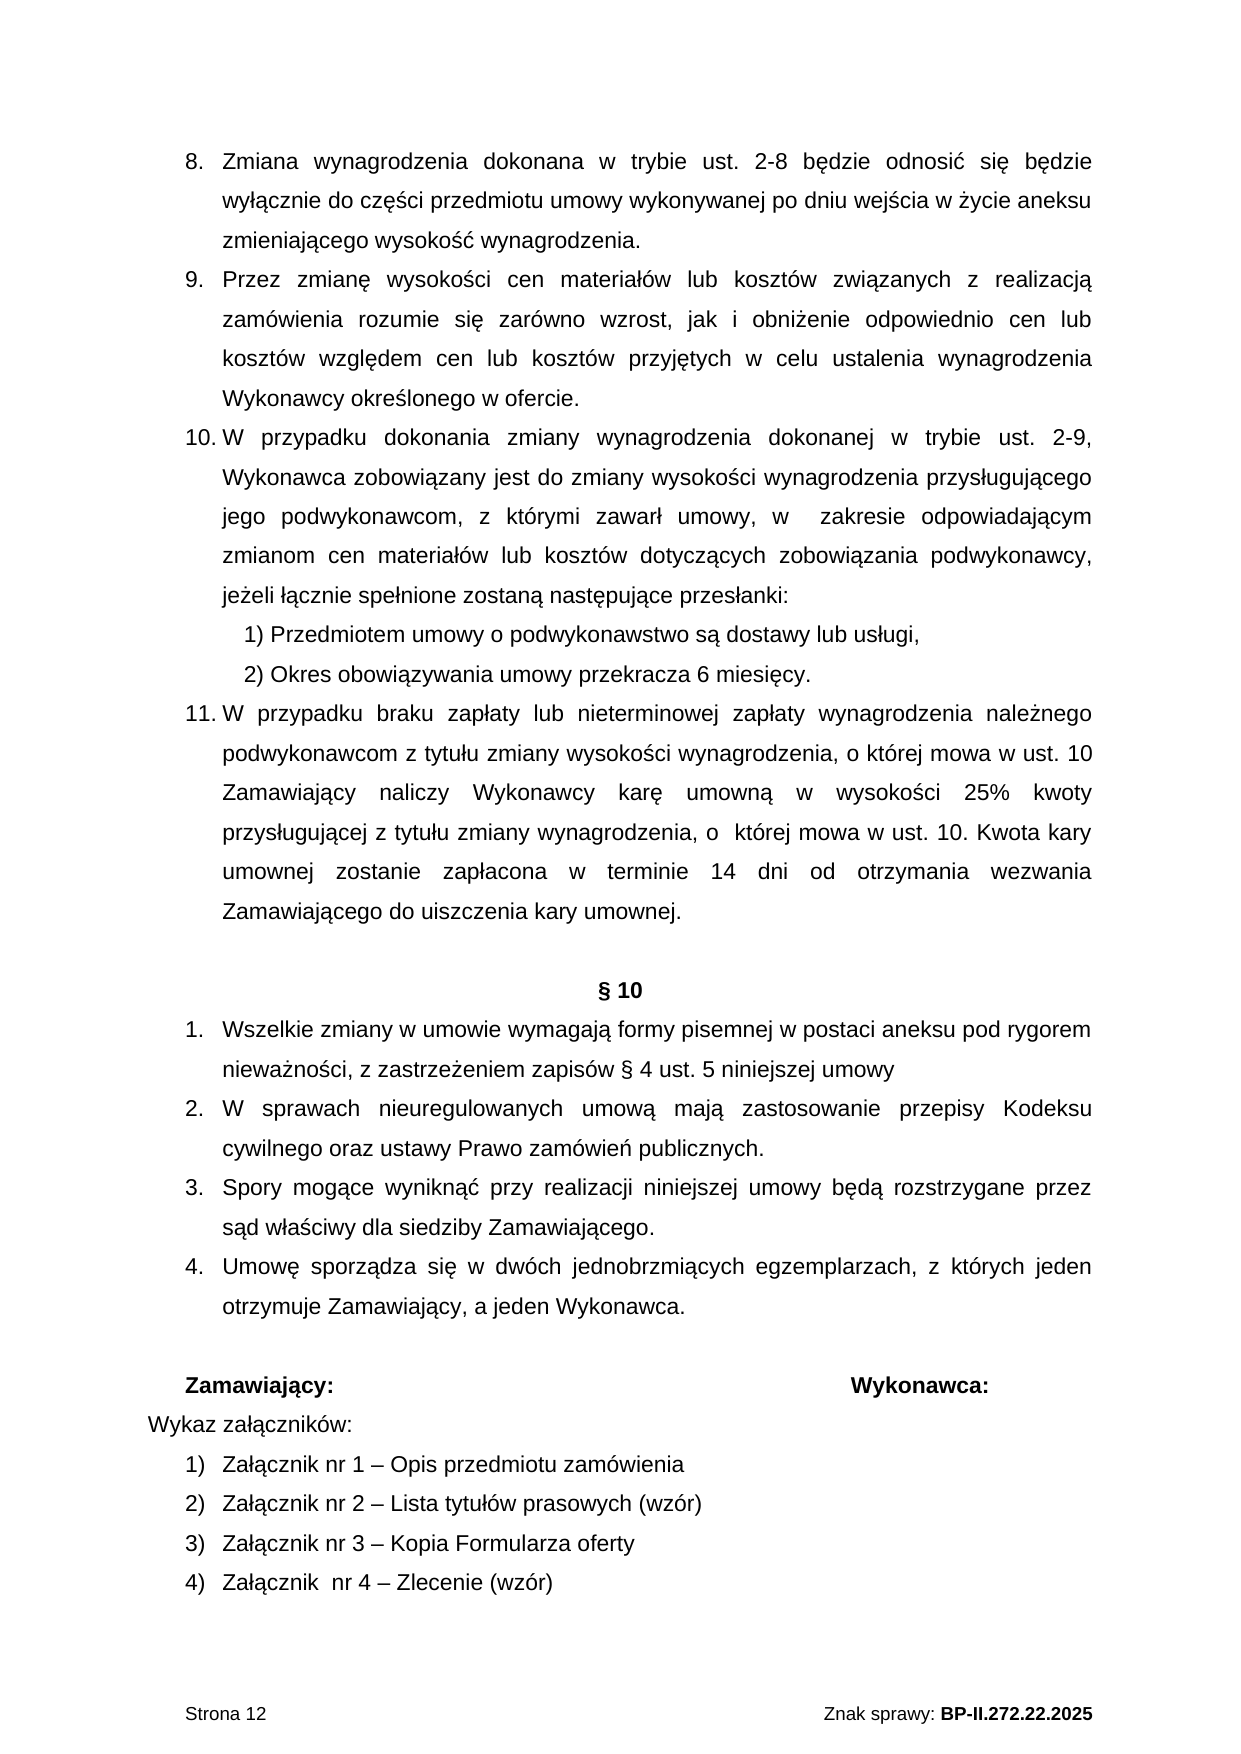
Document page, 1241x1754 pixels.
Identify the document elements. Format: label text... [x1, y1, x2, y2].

list Załącznik nr 2 – Lista tytułów prasowych (wzór) [185, 1490, 1092, 1516]
list Zmiana wynagrodzenia dokonana w trybie ust. 2-8 będzie odnosić się będzie wyłącznie do części przedmiotu umowy wykonywanej po dniu wejścia w życie aneksu zmieniającego wysokość wynagrodzenia. [185, 148, 1092, 253]
list W sprawach nieuregulowanych umową mają zastosowanie przepisy Kodeksu cywilnego oraz ustawy Prawo zamówień publicznych. [185, 1095, 1092, 1161]
list Umowę sporządza się w dwóch jednobrzmiących egzemplarzach, z których jeden otrzymuje Zamawiający, a jeden Wykonawca. [185, 1253, 1092, 1319]
list W przypadku dokonania zmiany wynagrodzenia dokonanej w trybie ust. 2-9, Wykonawca zobowiązany jest do zmiany wysokości wynagrodzenia przysługującego jego podwykonawcom, z którymi zawarł umowy, w zakresie odpowiadającym zmianom cen materiałów lub kosztów dotyczących zobowiązania podwykonawcy, jeżeli łącznie spełnione zostaną następujące przesłanki: [185, 424, 1092, 608]
list Przez zmianę wysokości cen materiałów lub kosztów związanych z realizacją zamówienia rozumie się zarówno wzrost, jak i obniżenie odpowiednio cen lub kosztów względem cen lub kosztów przyjętych w celu ustalenia wynagrodzenia Wykonawcy określonego w ofercie. [185, 266, 1092, 411]
text 1) Przedmiotem umowy o podwykonawstwo są dostawy lub usługi, [243, 621, 1092, 648]
text § 10 [148, 977, 1092, 1003]
text Wykaz załączników: [148, 1411, 1092, 1437]
text Zamawiający: Wykonawca: [185, 1372, 1092, 1398]
list Spory mogące wyniknąć przy realizacji niniejszej umowy będą rozstrzygane przez sąd właściwy dla siedziby Zamawiającego. [185, 1174, 1092, 1240]
text 2) Okres obowiązywania umowy przekracza 6 miesięcy. [243, 661, 1092, 687]
list Wszelkie zmiany w umowie wymagają formy pisemnej w postaci aneksu pod rygorem nieważności, z zastrzeżeniem zapisów § 4 ust. 5 niniejszej umowy [185, 1016, 1092, 1082]
list W przypadku braku zapłaty lub nieterminowej zapłaty wynagrodzenia należnego podwykonawcom z tytułu zmiany wysokości wynagrodzenia, o której mowa w ust. 10 Zamawiający naliczy Wykonawcy karę umowną w wysokości 25% kwoty przysługującej z tytułu zmiany wynagrodzenia, o której mowa w ust. 10. Kwota kary umownej zostanie zapłacona w terminie 14 dni od otrzymania wezwania Zamawiającego do uiszczenia kary umownej. [185, 700, 1092, 924]
list Załącznik nr 1 – Opis przedmiotu zamówienia [185, 1451, 1092, 1477]
list Załącznik nr 4 – Zlecenie (wzór) [185, 1569, 1092, 1595]
list Załącznik nr 3 – Kopia Formularza oferty [185, 1529, 1092, 1556]
